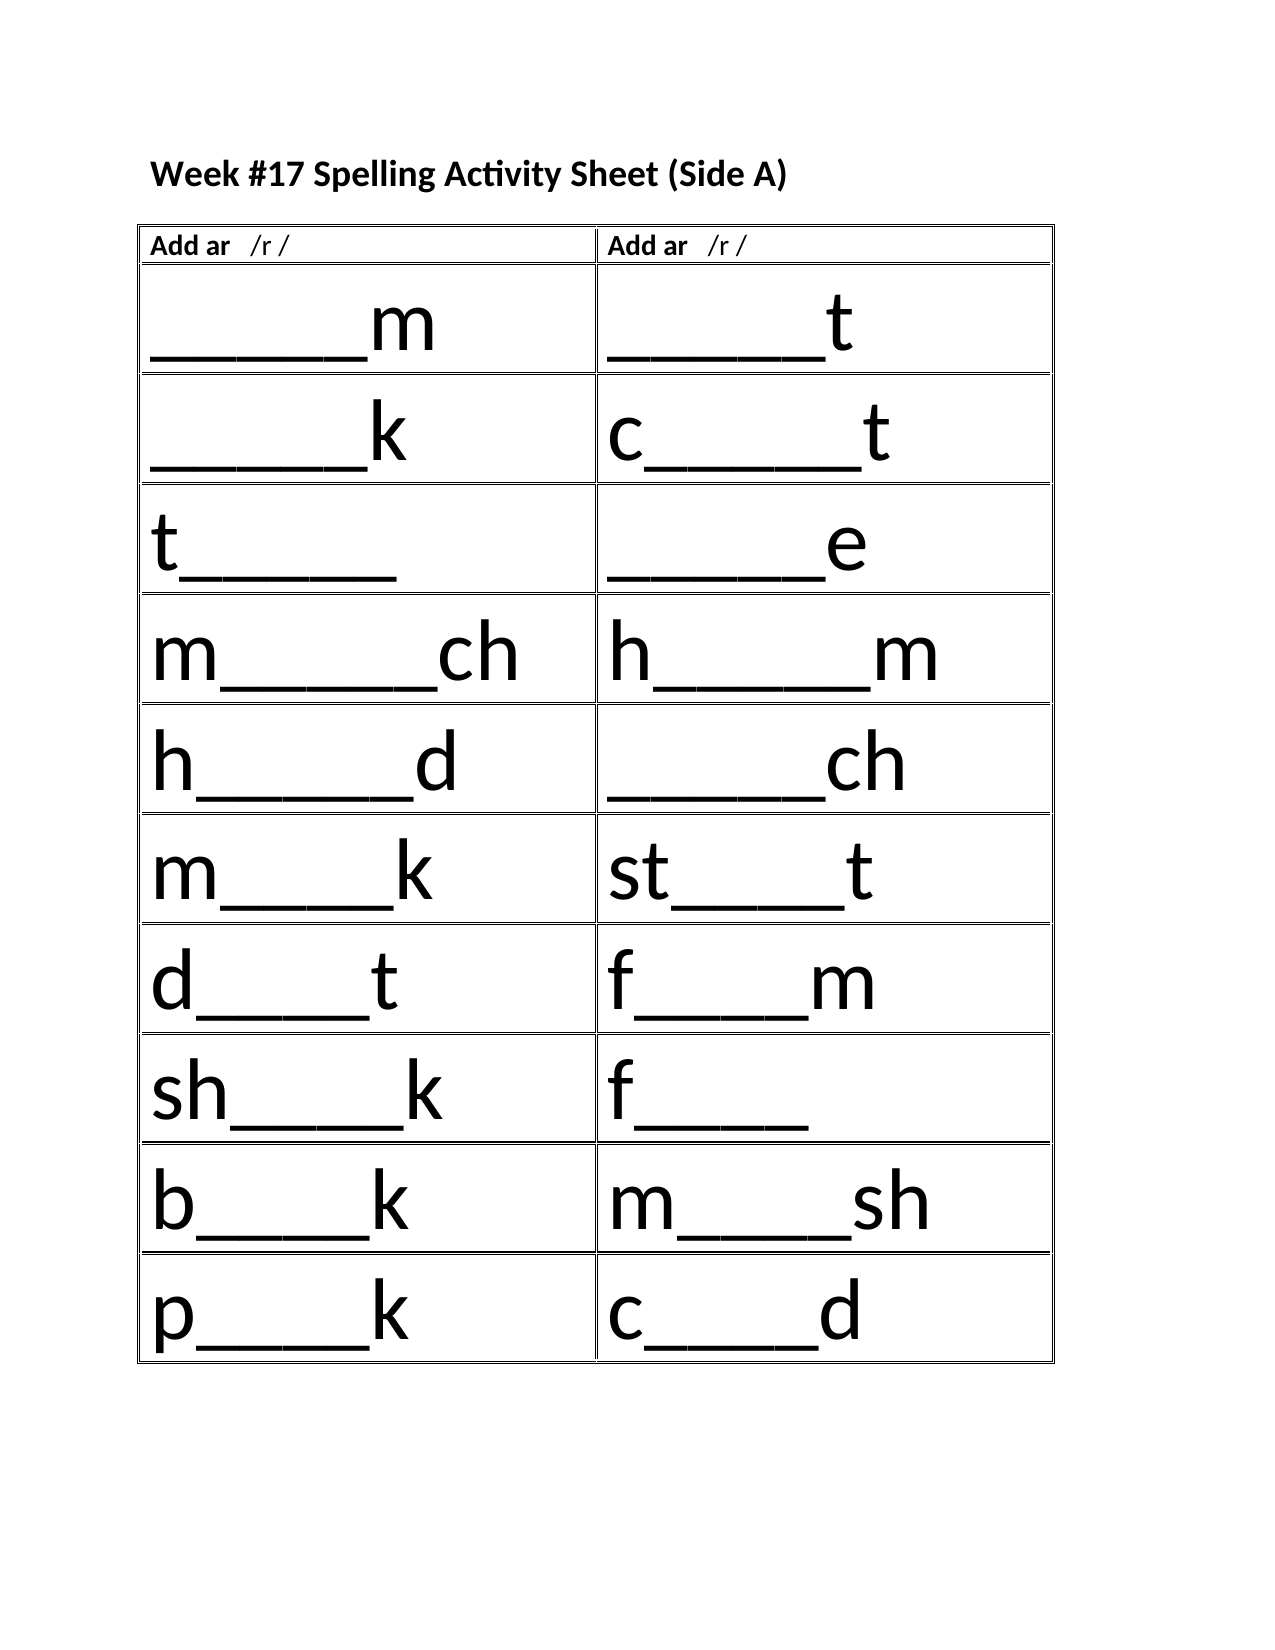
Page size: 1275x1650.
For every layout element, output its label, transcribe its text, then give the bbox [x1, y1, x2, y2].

table_header Add ar /r / [596, 227, 1052, 262]
table_cell _____m [139, 262, 596, 372]
table_cell _____k [139, 372, 596, 482]
table_cell _____e [596, 482, 1054, 592]
table_cell b____k [140, 1141, 595, 1251]
table_cell m_____ch [139, 592, 596, 702]
table_cell h_____m [596, 592, 1054, 702]
table_cell f____m [598, 922, 1052, 1032]
table_cell sh____k [140, 1032, 595, 1141]
table_cell m____k [140, 812, 595, 922]
table_cell d____t [140, 922, 595, 1032]
table_header Add ar /r / [140, 227, 596, 262]
table_cell m____sh [598, 1141, 1052, 1251]
table_cell h_____d [140, 702, 595, 812]
table_cell c____d [596, 1251, 1052, 1361]
table_cell p____k [140, 1251, 596, 1361]
table_cell _____ch [598, 702, 1052, 812]
table_cell f____ [598, 1032, 1052, 1141]
table_cell c_____t [596, 372, 1054, 482]
table_cell _____t [596, 262, 1054, 372]
table_cell t_____ [139, 482, 596, 592]
text Week #17 Spelling Activity Sheet (Side A) [150, 150, 1125, 196]
table_cell st____t [598, 812, 1052, 922]
